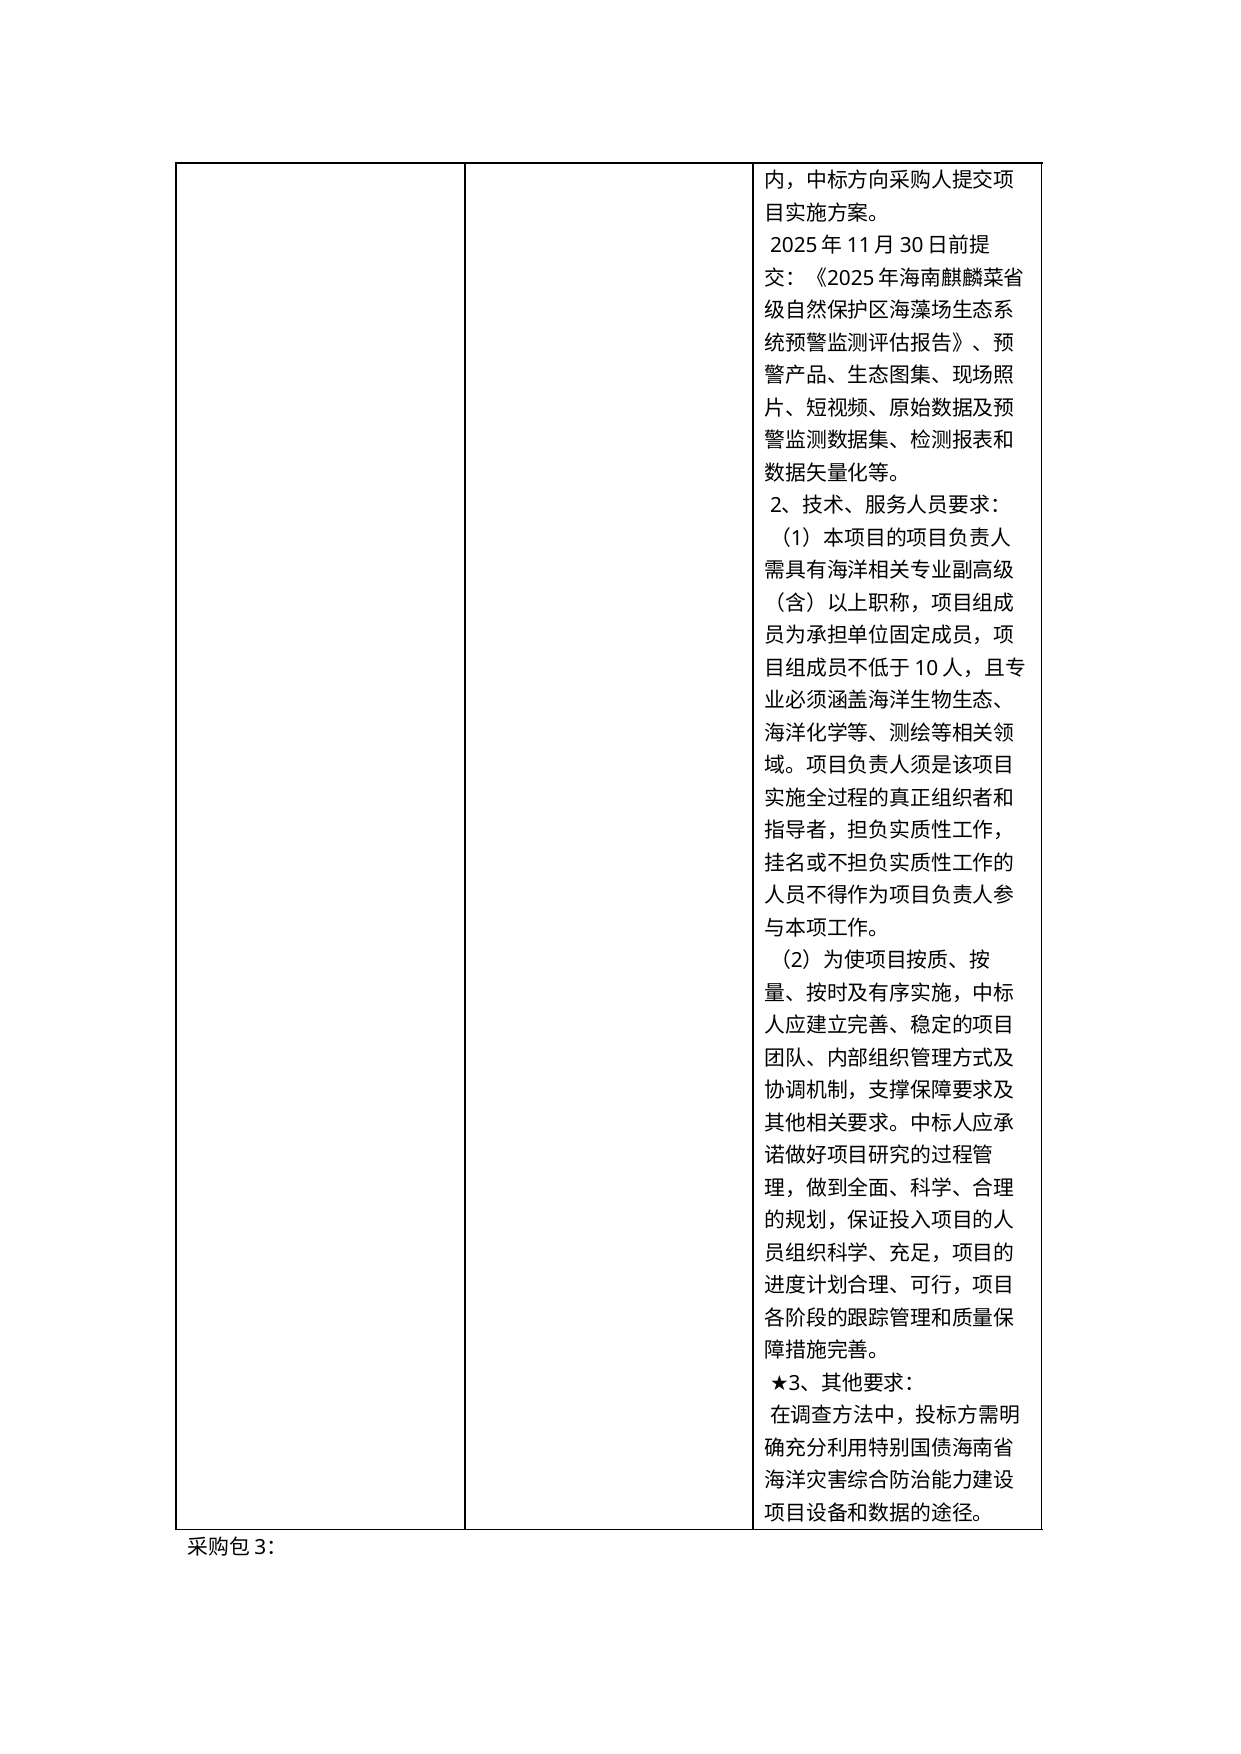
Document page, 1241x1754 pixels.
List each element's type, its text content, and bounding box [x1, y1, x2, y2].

table_cell 1 [177, 164, 464, 1528]
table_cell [754, 164, 1041, 1528]
table_cell ★ [466, 164, 752, 1528]
text 采购包3： [187, 1530, 1053, 1563]
